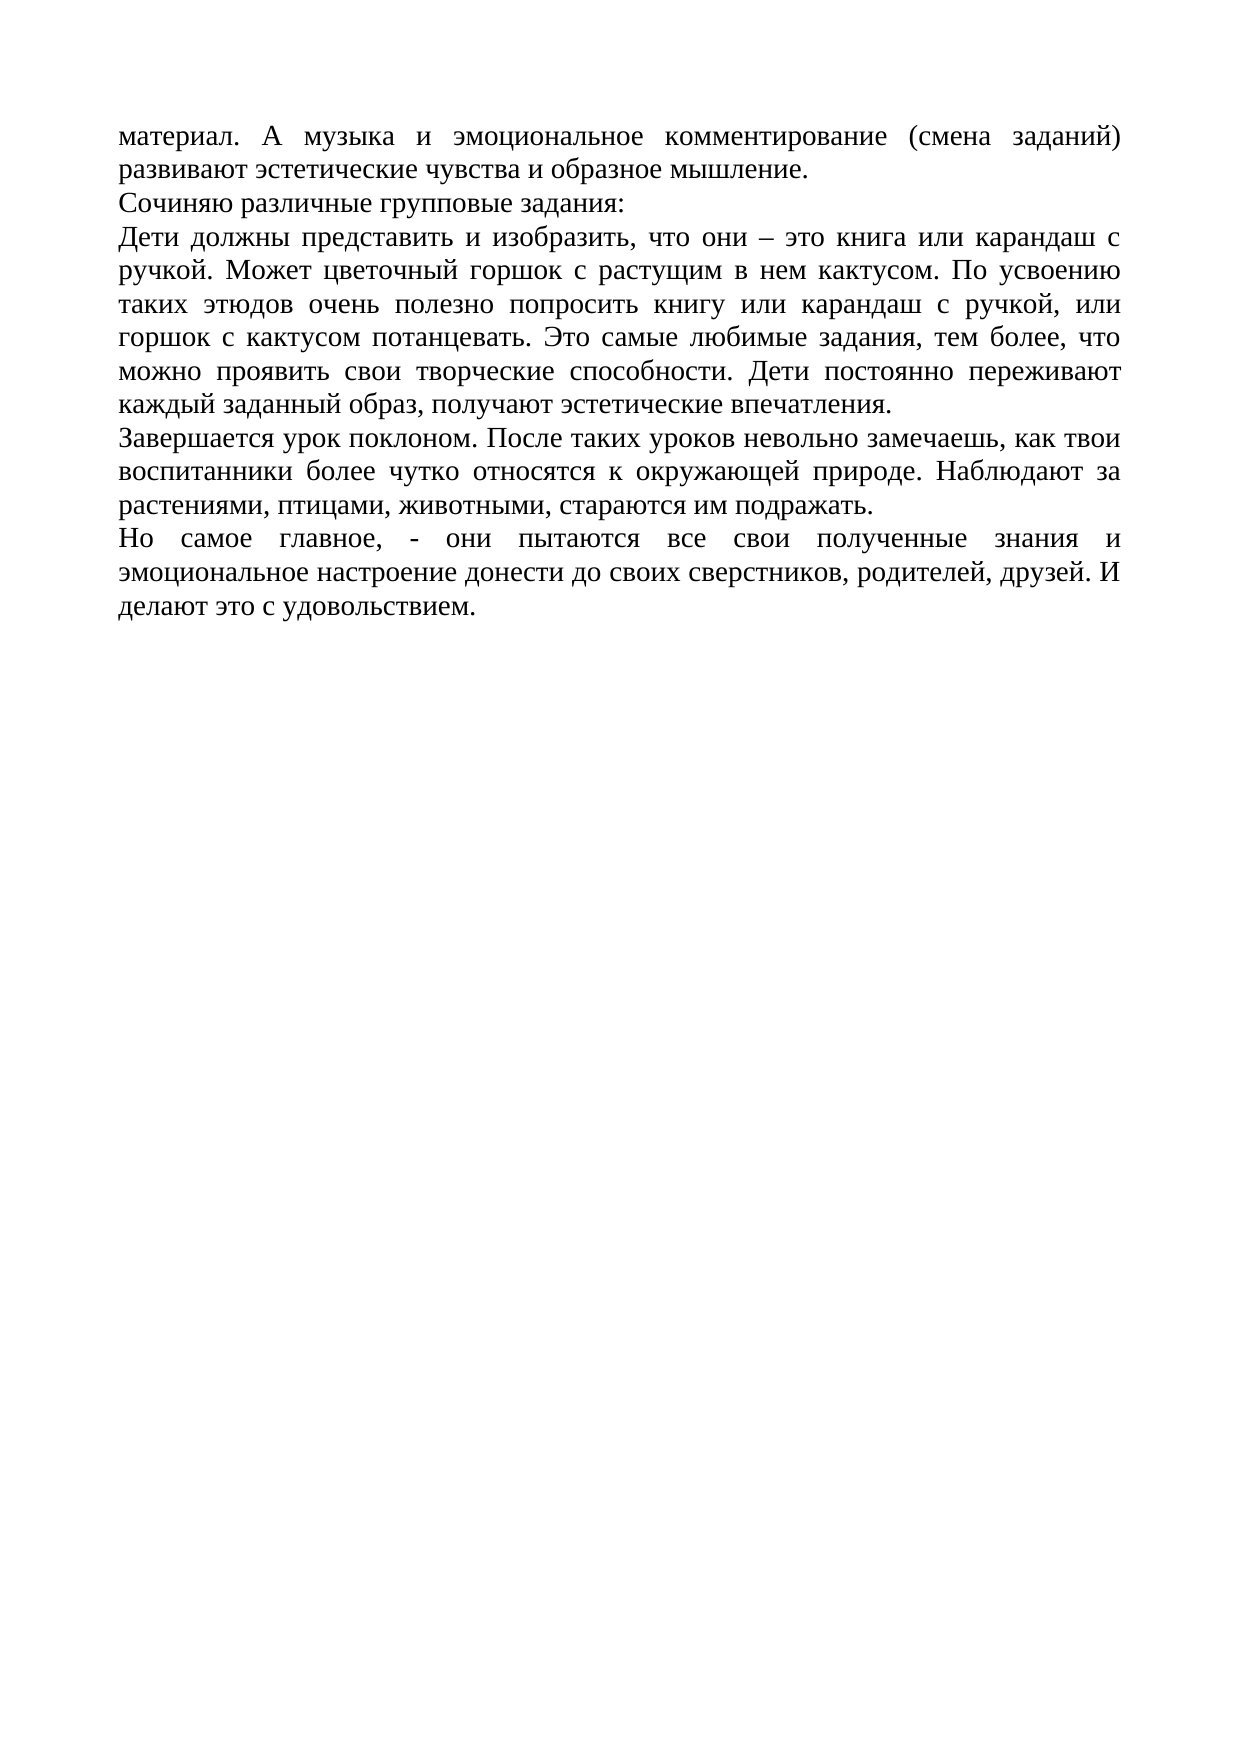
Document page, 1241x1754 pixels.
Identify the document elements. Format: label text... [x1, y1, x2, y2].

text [118, 118, 1122, 185]
text Сочиняю различные групповые задания: [118, 185, 1122, 219]
text Дети должны представить и изобразить, что они – это книга или карандаш с ручкой. Может цветочный горшок с растущим в нем кактусом. По усвоению таких этюдов очень полезно попросить книгу или карандаш с ручкой, или горшок с кактусом потанцевать. Это самые любимые задания, тем более, что можно проявить свои творческие способности. Дети постоянно переживают каждый заданный образ, получают эстетические впечатления. [118, 219, 1122, 420]
text Завершается урок поклоном. После таких уроков невольно замечаешь, как твои воспитанники более чутко относятся к окружающей природе. Наблюдают за растениями, птицами, животными, стараются им подражать. [118, 420, 1122, 521]
text Но самое главное, - они пытаются все свои полученные знания и эмоциональное настроение донести до своих сверстников, родителей, друзей. И делают это с удовольствием. [118, 521, 1122, 621]
